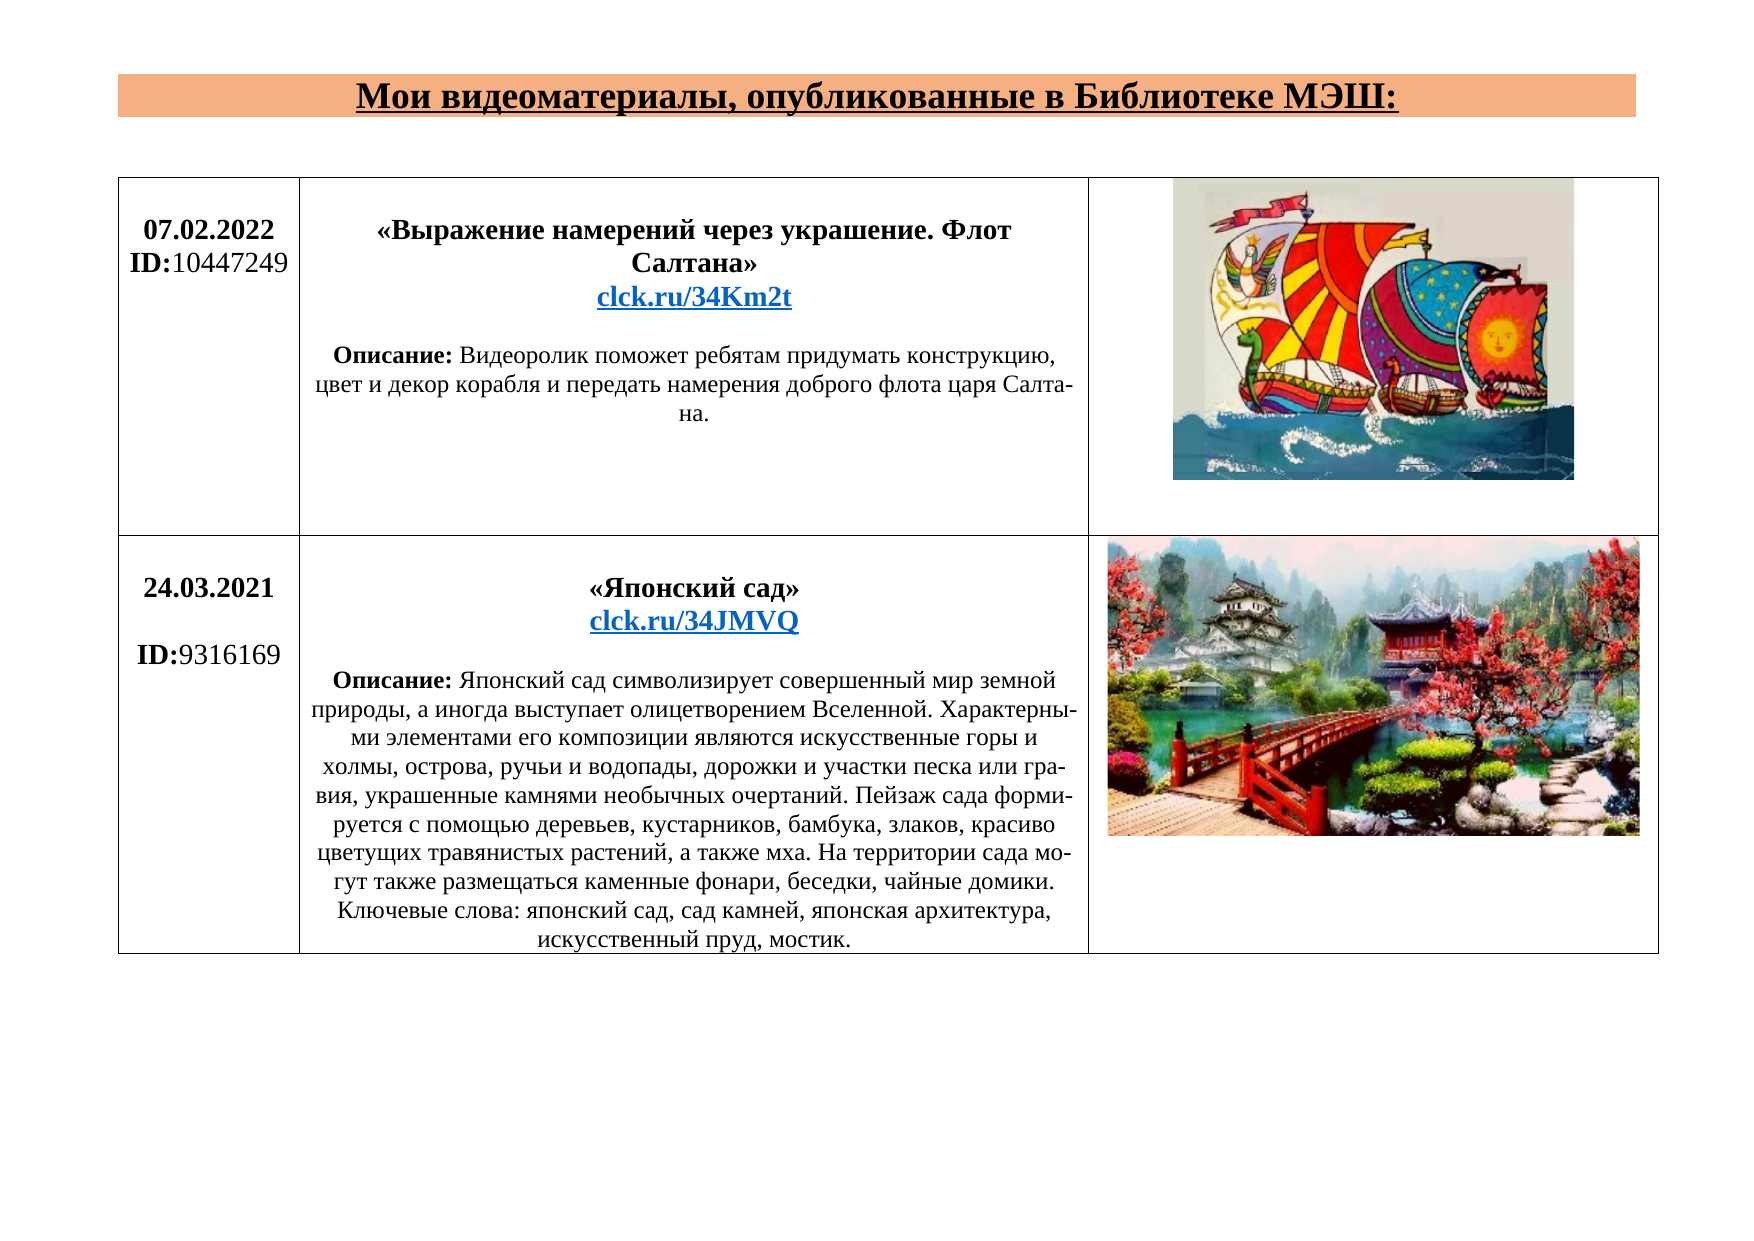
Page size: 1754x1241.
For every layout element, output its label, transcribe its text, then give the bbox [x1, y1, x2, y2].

picture [1173, 178, 1575, 480]
picture [1107, 536, 1640, 836]
table_cell [1089, 178, 1658, 535]
table_cell 07.02.2022 ID:10447249 [119, 178, 299, 535]
table_cell [1089, 536, 1658, 952]
table_cell «Выражение намерений через украшение. Флот Салтана» clck.ru/34Km2t Описание: Видеоролик поможет ребятам придумать конструкцию, цвет и декор корабля и передать намерения доброго флота царя Салтана. [300, 178, 1088, 535]
table_cell 24.03.2021 ID:9316169 [119, 536, 299, 952]
table_cell «Японский сад» clck.ru/34JMVQ Описание: Японский сад символизирует совершенный мир земной природы, а иногда выступает олицетворением Вселенной. Характерными элементами его композиции являются искусственные горы и холмы, острова, ручьи и водопады, дорожки и участки песка или гравия, украшенные камнями необычных очертаний. Пейзаж сада формируется с помощью деревьев, кустарников, бамбука, злаков, красиво цветущих травянистых растений, а также мха. На территории сада могут также размещаться каменные фонари, беседки, чайные домики. Ключевые слова: японский сад, сад камней, японская архитектура, искусственный пруд, мостик. [300, 536, 1088, 952]
